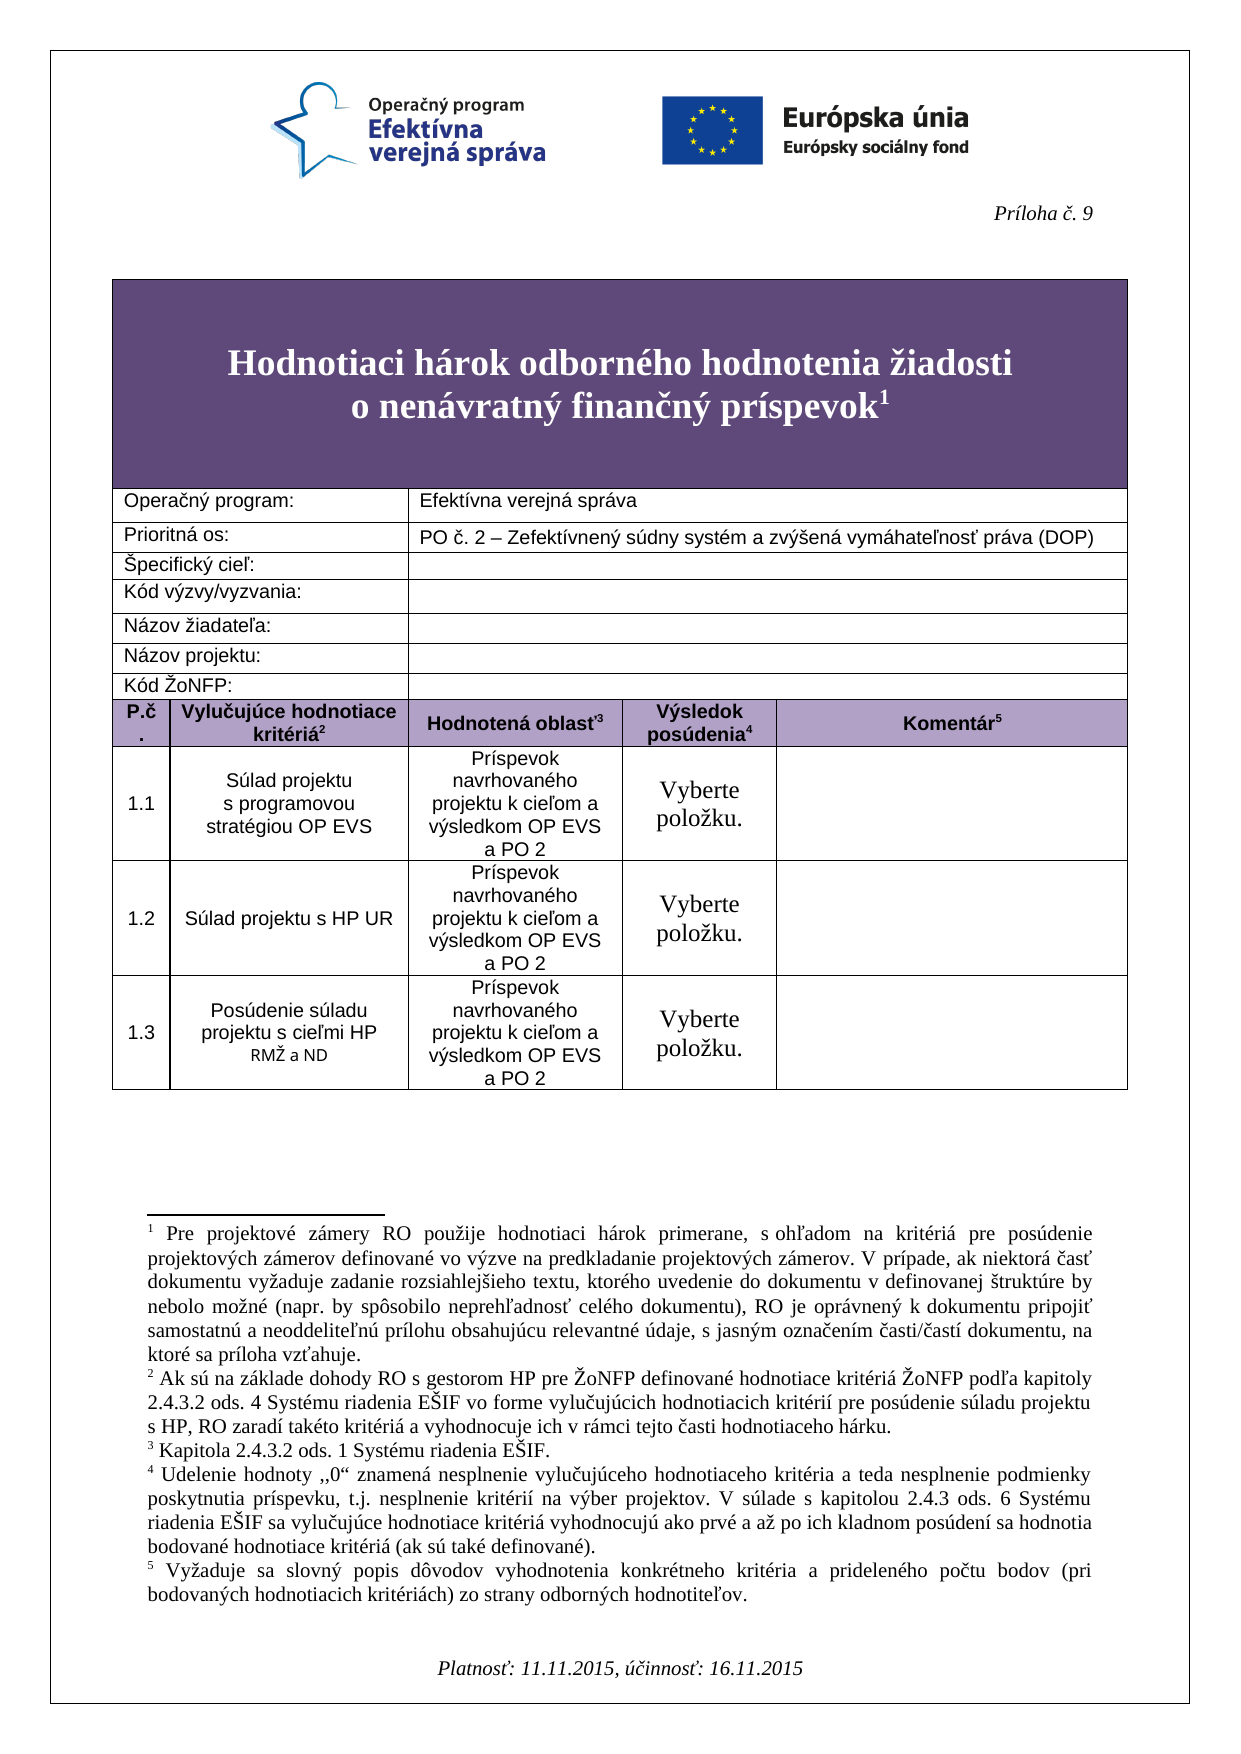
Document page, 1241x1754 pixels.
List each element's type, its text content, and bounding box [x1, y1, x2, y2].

table_cell Kód výzvy/vyzvania: [113, 580, 408, 613]
table_cell Súlad projektu s HP UR [171, 861, 408, 975]
table_cell Prioritná os: [113, 523, 408, 552]
table_cell [777, 747, 1127, 860]
table_cell Efektívna verejná správa [409, 489, 1127, 522]
table_cell 1.2 [113, 861, 169, 975]
table_cell Kód ŽoNFP: [113, 674, 408, 699]
table_cell Názov žiadateľa: [113, 614, 408, 643]
table_cell Vylučujúce hodnotiace kritériá [171, 700, 408, 746]
table_cell [409, 644, 1127, 673]
table_cell Súlad projektu s programovou stratégiou OP EVS [171, 747, 408, 860]
table_cell Operačný program: [113, 489, 408, 522]
table_cell Výsledok posúdenia [623, 700, 776, 746]
table_cell P.č. [113, 700, 169, 746]
table_cell Príspevok navrhovaného projektu k cieľom a výsledkom OP EVS a PO 2 [409, 747, 622, 860]
table_cell Hodnotená oblasť [409, 700, 622, 746]
table_cell PO č. 2 – Zefektívnený súdny systém a zvýšená vymáhateľnosť práva (DOP) [409, 523, 1127, 552]
table_cell Príspevok navrhovaného projektu k cieľom a výsledkom OP EVS a PO 2 [409, 861, 622, 975]
table_cell Špecifický cieľ: [113, 553, 408, 579]
table_cell Posúdenie súladu projektu s cieľmi HP RMŽ a ND [171, 976, 408, 1089]
picture [245, 73, 995, 202]
table_cell [777, 976, 1127, 1089]
table_header Hodnotiaci hárok odborného hodnotenia žiadosti o nenávratný finančný príspevok [113, 280, 1127, 488]
table_cell [409, 614, 1127, 643]
table_cell 1.1 [113, 747, 169, 860]
table_cell Komentár [777, 700, 1127, 746]
table_cell [777, 861, 1127, 975]
table_cell Názov projektu: [113, 644, 408, 673]
table_cell [409, 580, 1127, 613]
table_cell [409, 674, 1127, 699]
table_cell 1.3 [113, 976, 169, 1089]
table_cell [409, 553, 1127, 579]
table_cell Príspevok navrhovaného projektu k cieľom a výsledkom OP EVS a PO 2 [409, 976, 622, 1089]
